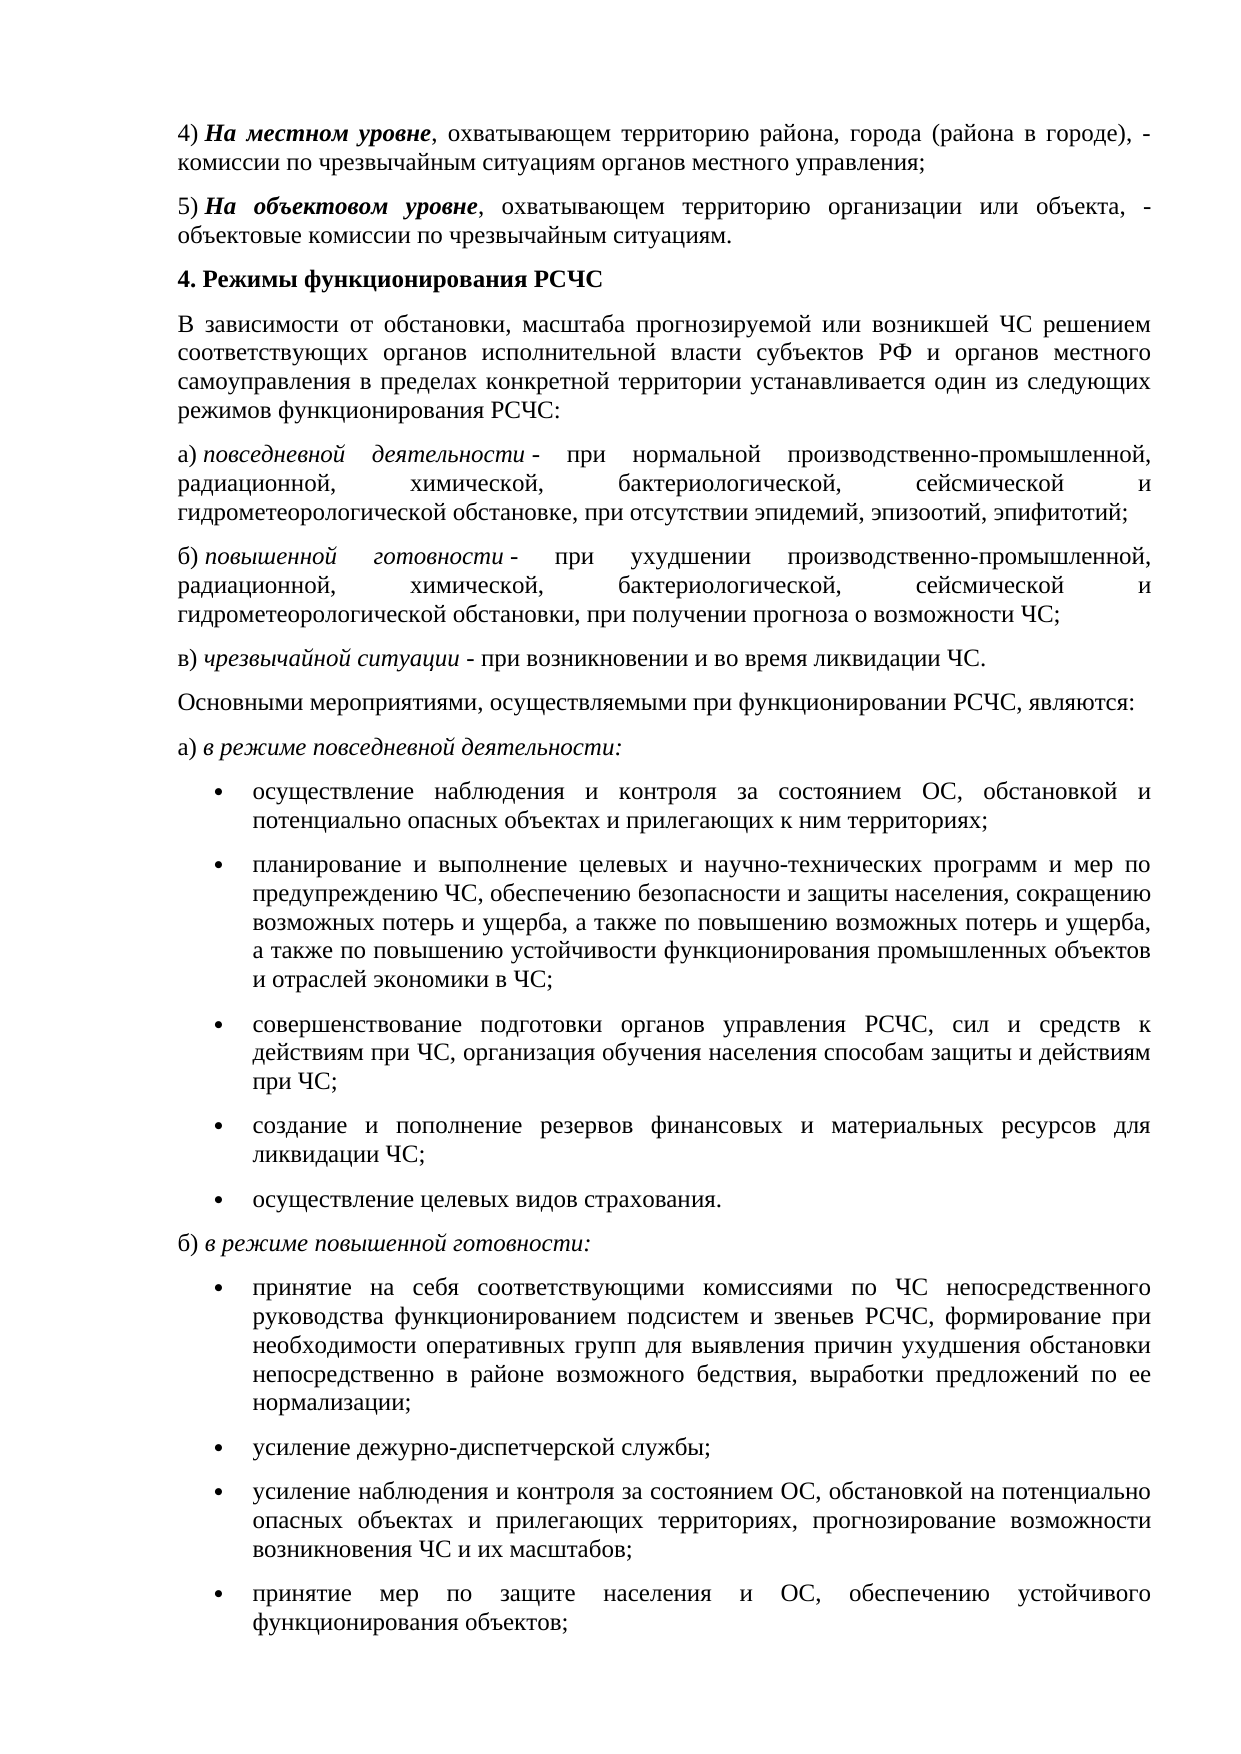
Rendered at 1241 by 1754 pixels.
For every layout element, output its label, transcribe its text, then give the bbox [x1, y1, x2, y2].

list принятие мер по защите населения и ОС, обеспечению устойчивого функционирования объектов; [215, 1578, 1152, 1636]
list совершенствование подготовки органов управления РСЧС, сил и средств к действиям при ЧС, организация обучения населения способам защиты и действиям при ЧС; [215, 1009, 1152, 1095]
list создание и пополнение резервов финансовых и материальных ресурсов для ликвидации ЧС; [215, 1111, 1152, 1168]
list усиление дежурно-диспетчерской службы; [215, 1432, 1152, 1461]
text 4. Режимы функционирования РСЧС [177, 264, 1152, 293]
list осуществление целевых видов страхования. [215, 1184, 1152, 1212]
text В зависимости от обстановки, масштаба прогнозируемой или возникшей ЧС решением соответствующих органов исполнительной власти субъектов РФ и органов местного самоуправления в пределах конкретной территории устанавливается один из следующих режимов функционирования РСЧС: [177, 309, 1152, 424]
text б) повышенной готовности - при ухудшении производственно-промышленной, радиационной, химической, бактериологической, сейсмической и гидрометеорологической обстановки, при получении прогноза о возможности ЧС; [177, 541, 1152, 627]
text Основными мероприятиями, осуществляемыми при функционировании РСЧС, являются: [177, 687, 1152, 716]
list осуществление наблюдения и контроля за состоянием ОС, обстановкой и потенциально опасных объектах и прилегающих к ним территориях; [215, 776, 1152, 834]
text а) в режиме повседневной деятельности: [177, 732, 1152, 761]
text 5) На объектовом уровне, охватывающем территорию организации или объекта, - объектовые комиссии по чрезвычайным ситуациям. [177, 191, 1152, 249]
text б) в режиме повышенной готовности: [177, 1228, 1152, 1257]
list планирование и выполнение целевых и научно-технических программ и мер по предупреждению ЧС, обеспечению безопасности и защиты населения, сокращению возможных потерь и ущерба, а также по повышению возможных потерь и ущерба, а также по повышению устойчивости функционирования промышленных объектов и отраслей экономики в ЧС; [215, 849, 1152, 993]
text 4) На местном уровне, охватывающем территорию района, города (района в городе), - комиссии по чрезвычайным ситуациям органов местного управления; [177, 118, 1152, 176]
text а) повседневной деятельности - при нормальной производственно-промышленной, радиационной, химической, бактериологической, сейсмической и гидрометеорологической обстановке, при отсутствии эпидемий, эпизоотий, эпифитотий; [177, 439, 1152, 526]
list усиление наблюдения и контроля за состоянием ОС, обстановкой на потенциально опасных объектах и прилегающих территориях, прогнозирование возможности возникновения ЧС и их масштабов; [215, 1476, 1152, 1562]
text в) чрезвычайной ситуации - при возникновении и во время ликвидации ЧС. [177, 643, 1152, 672]
list принятие на себя соответствующими комиссиями по ЧС непосредственного руководства функционированием подсистем и звеньев РСЧС, формирование при необходимости оперативных групп для выявления причин ухудшения обстановки непосредственно в районе возможного бедствия, выработки предложений по ее нормализации; [215, 1272, 1152, 1416]
